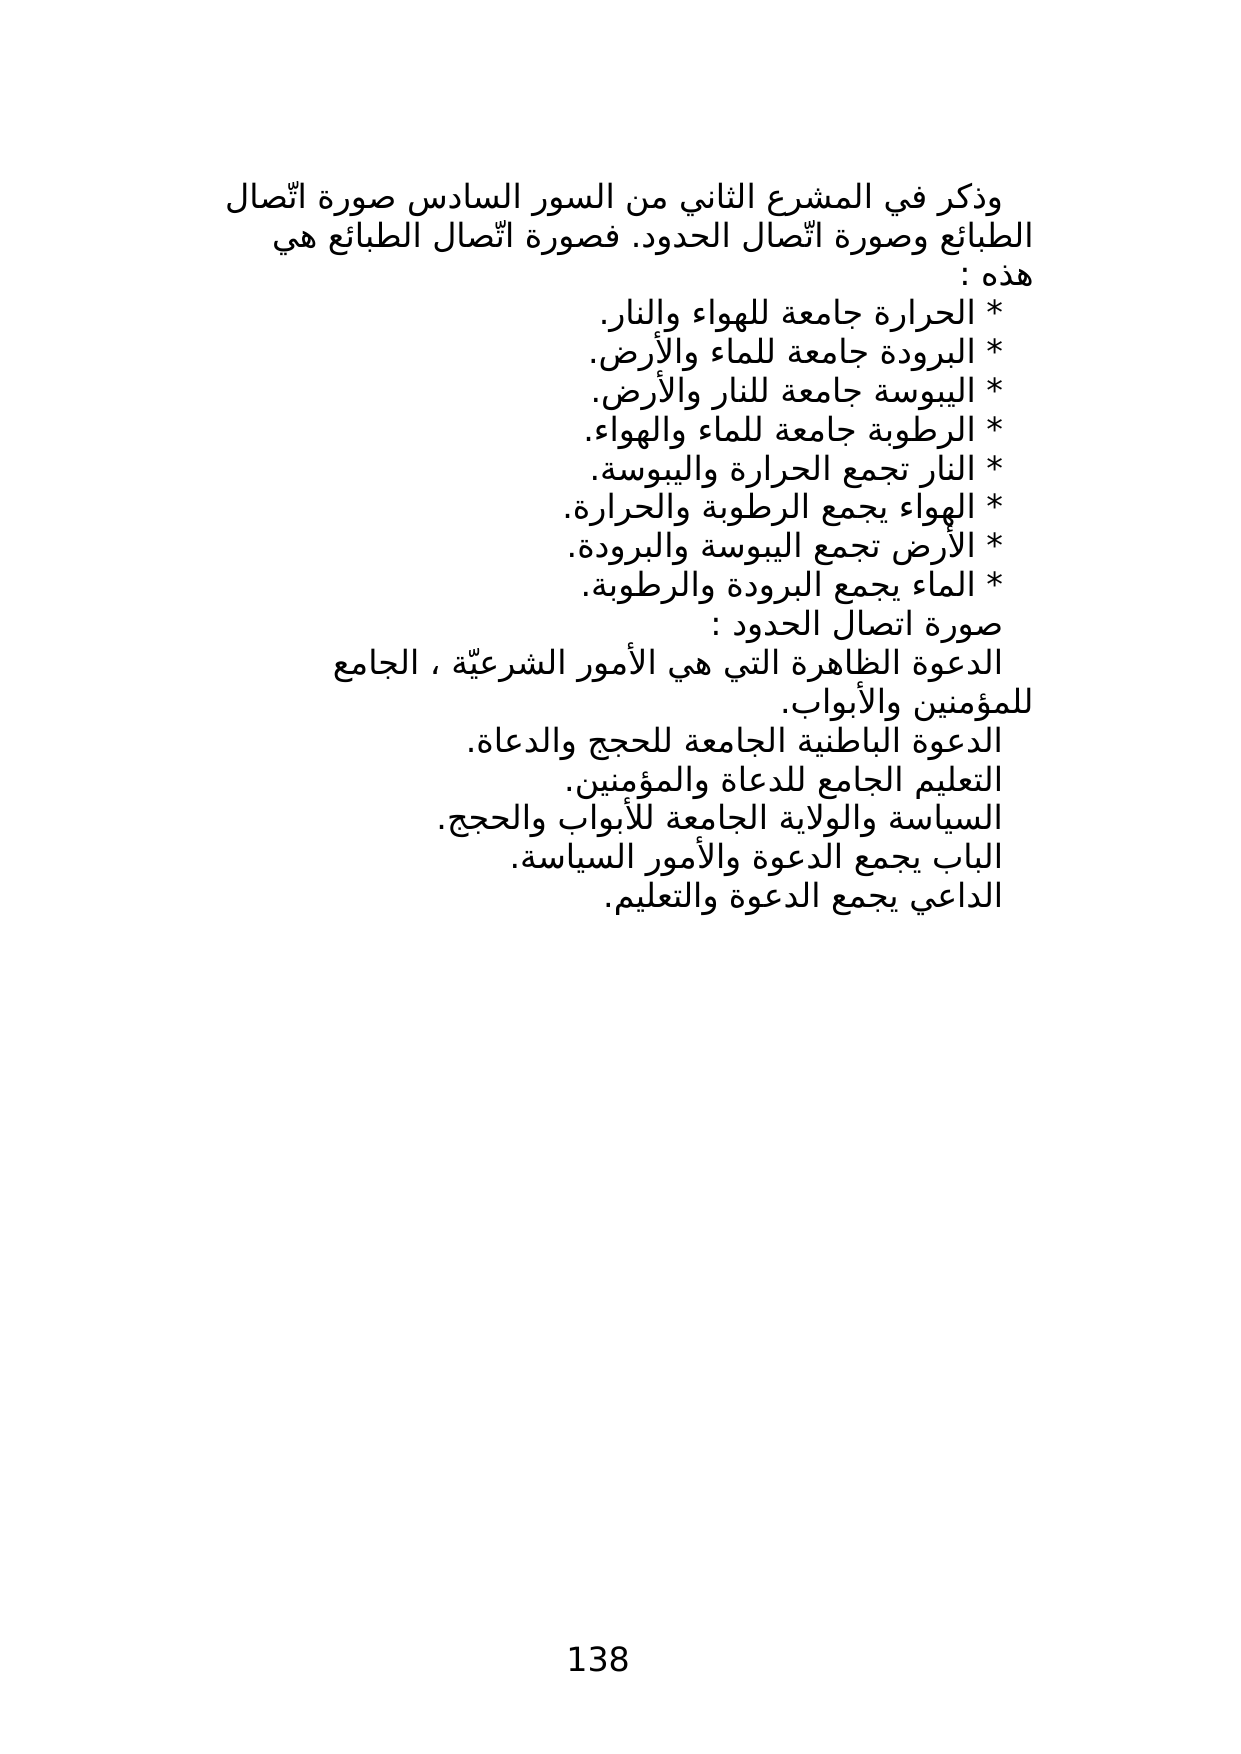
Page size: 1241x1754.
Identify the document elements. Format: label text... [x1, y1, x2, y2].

text الداعي يجمع الدعوة والتعليم. [222, 877, 1033, 915]
text الدعوة الظاهرة التي هي الأمور الشرعيّة ، الجامع للمؤمنين والأبواب. [222, 643, 1033, 721]
text * النار تجمع الحرارة واليبوسة. [222, 449, 1033, 488]
text الباب يجمع الدعوة والأمور السياسة. [222, 838, 1033, 877]
text السياسة والولاية الجامعة للأبواب والحجج. [222, 799, 1033, 838]
text * الأرض تجمع اليبوسة والبرودة. [222, 527, 1033, 566]
text صورة اتصال الحدود : [222, 604, 1033, 643]
text * الماء يجمع البرودة والرطوبة. [222, 566, 1033, 604]
text * الرطوبة جامعة للماء والهواء. [222, 410, 1033, 449]
text * اليبوسة جامعة للنار والأرض. [222, 371, 1033, 410]
text التعليم الجامع للدعاة والمؤمنين. [222, 760, 1033, 799]
text * البرودة جامعة للماء والأرض. [222, 333, 1033, 371]
text وذكر في المشرع الثاني من السور السادس صورة اتّصال الطبائع وصورة اتّصال الحدود. فصورة اتّصال الطبائع هي هذه : [222, 177, 1033, 294]
text * الهواء يجمع الرطوبة والحرارة. [222, 488, 1033, 527]
text الدعوة الباطنية الجامعة للحجج والدعاة. [222, 721, 1033, 760]
text * الحرارة جامعة للهواء والنار. [222, 294, 1033, 333]
